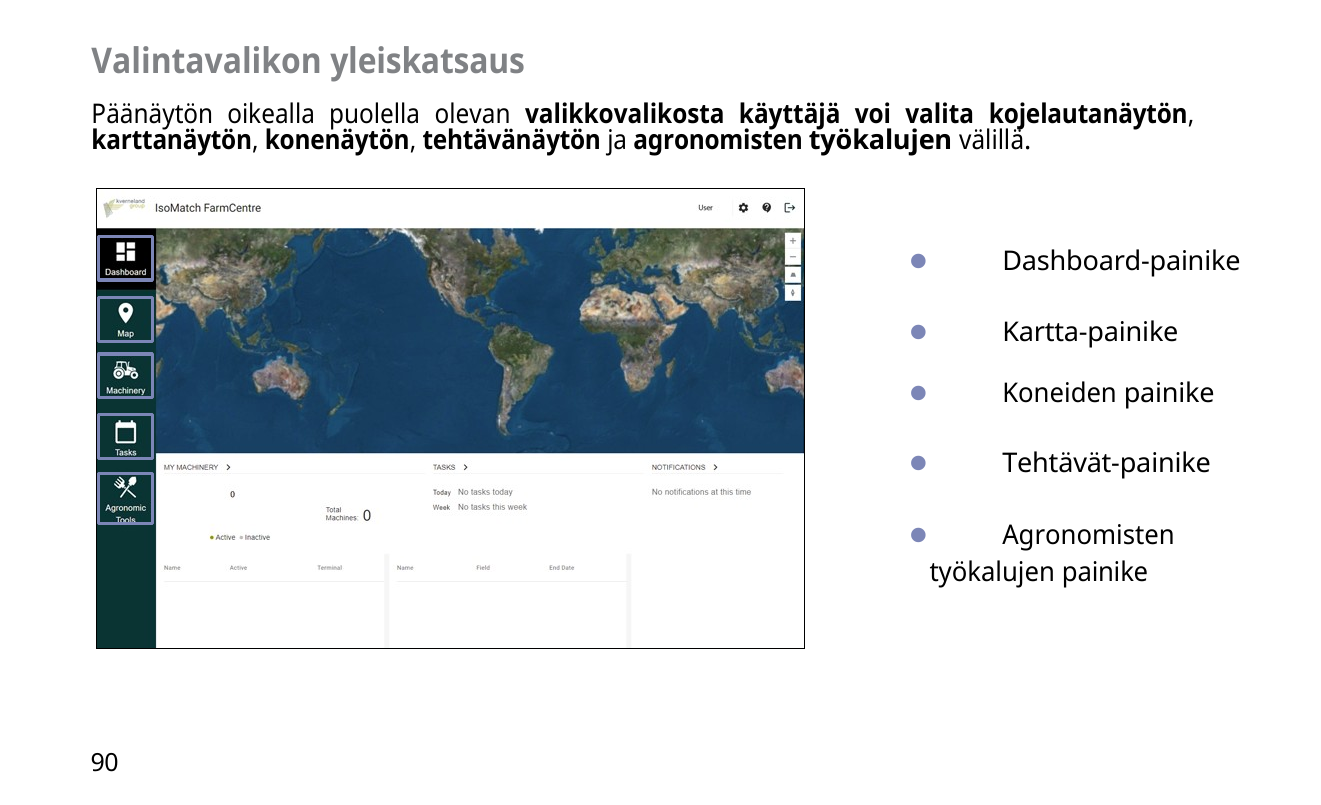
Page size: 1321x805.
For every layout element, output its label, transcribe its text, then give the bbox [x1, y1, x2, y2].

picture [100, 416, 151, 457]
list Kartta-painike [909, 313, 1258, 349]
picture [100, 238, 151, 278]
list Koneiden painike [909, 373, 1258, 410]
picture [100, 475, 151, 522]
picture [97, 189, 804, 648]
list Dashboard-painike [909, 242, 1258, 279]
picture [100, 356, 151, 396]
text Päänäytön oikealla puolella olevan valikkovalikosta käyttäjä voi valita kojelautanäytön, karttanäytön, konenäytön, tehtävänäytön ja agronomisten työkalujen välillä. [91, 102, 1194, 157]
subtitle Valintavalikon yleiskatsaus [91, 35, 1258, 83]
picture [100, 299, 151, 340]
list Agronomisten työkalujen painike [909, 516, 1258, 589]
list Tehtävät-painike [909, 444, 1258, 481]
